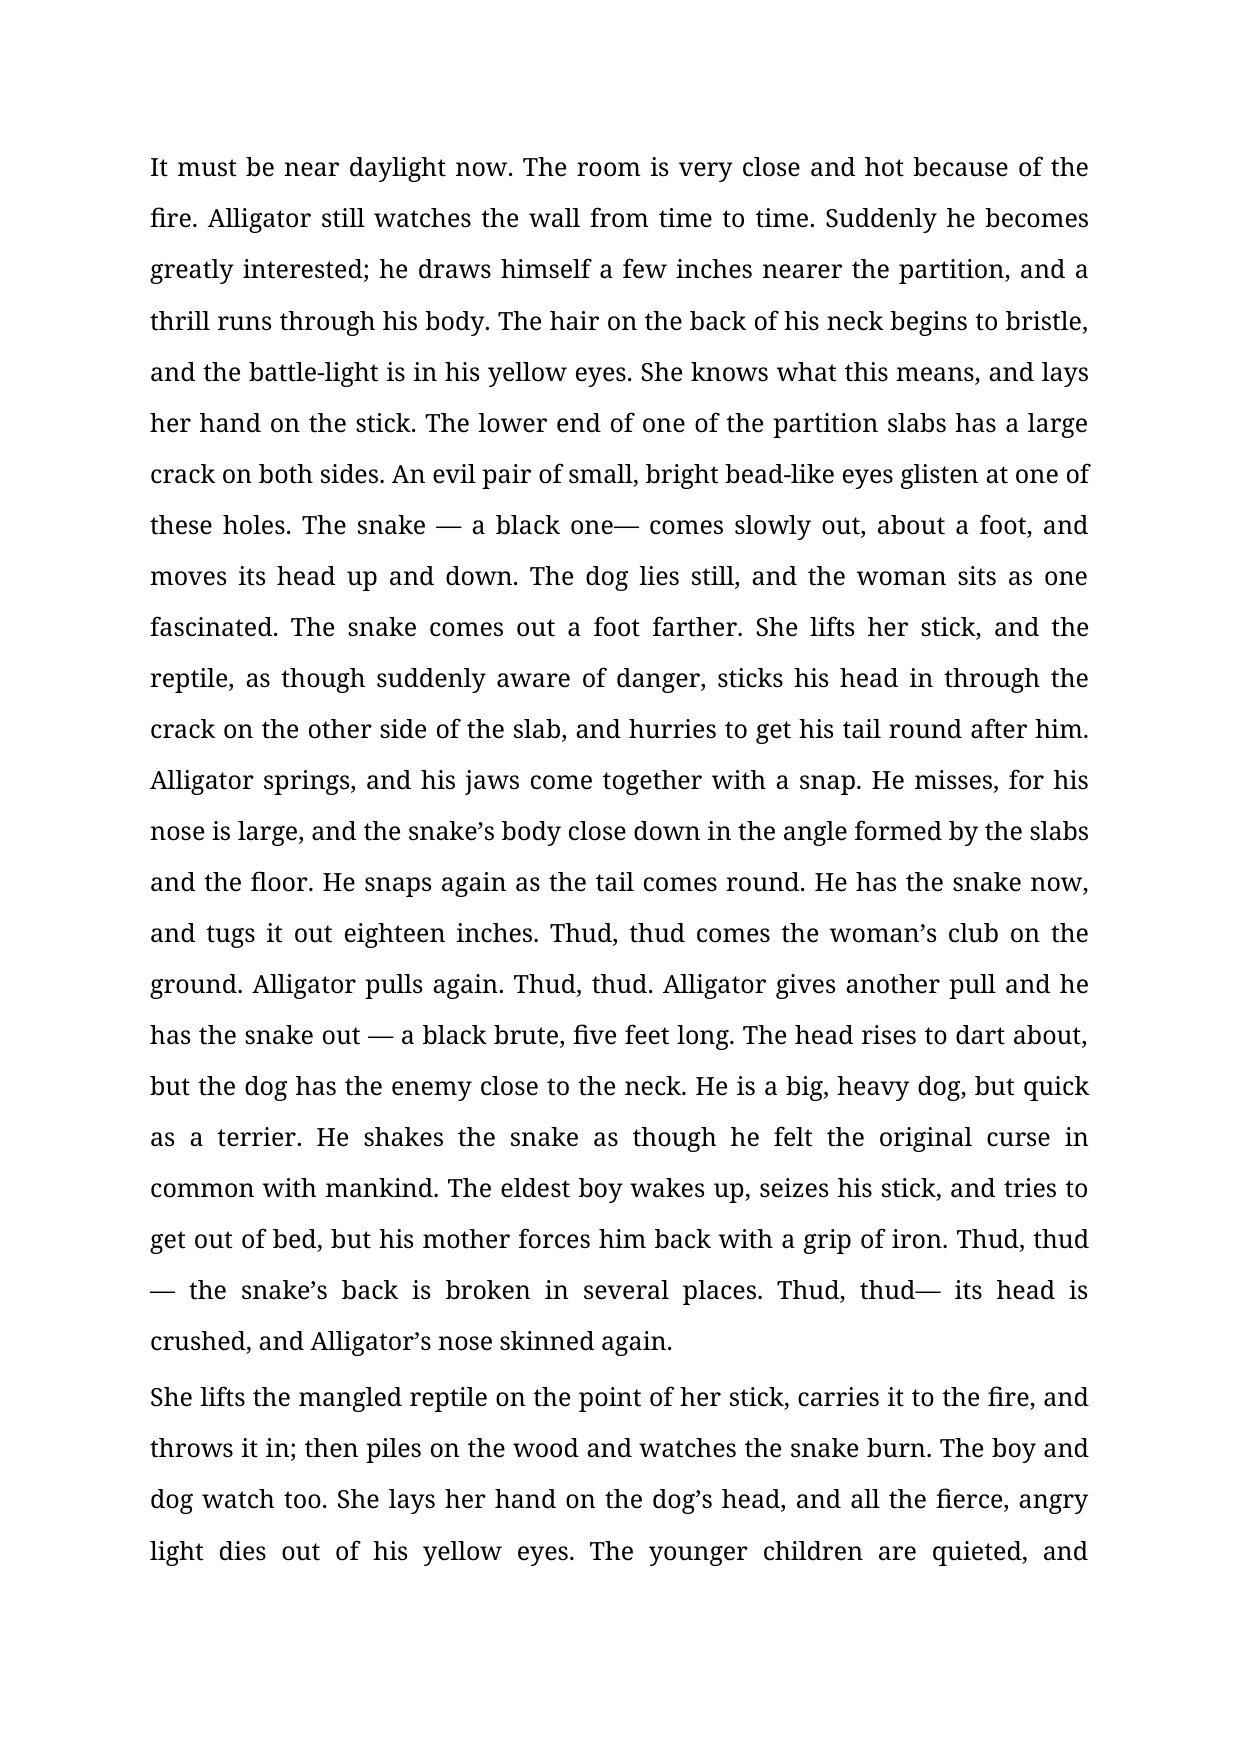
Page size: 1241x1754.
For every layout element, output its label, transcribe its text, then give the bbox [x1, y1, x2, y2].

text It must be near daylight now. The room is very close and hot because of the fire. Alligator still watches the wall from time to time. Suddenly he becomes greatly interested; he draws himself a few inches nearer the partition, and a thrill runs through his body. The hair on the back of his neck begins to bristle, and the battle-light is in his yellow eyes. She knows what this means, and lays her hand on the stick. The lower end of one of the partition slabs has a large crack on both sides. An evil pair of small, bright bead-like eyes glisten at one of these holes. The snake — a black one— comes slowly out, about a foot, and moves its head up and down. The dog lies still, and the woman sits as one fascinated. The snake comes out a foot farther. She lifts her stick, and the reptile, as though suddenly aware of danger, sticks his head in through the crack on the other side of the slab, and hurries to get his tail round after him. Alligator springs, and his jaws come together with a snap. He misses, for his nose is large, and the snake’s body close down in the angle formed by the slabs and the floor. He snaps again as the tail comes round. He has the snake now, and tugs it out eighteen inches. Thud, thud comes the woman’s club on the ground. Alligator pulls again. Thud, thud. Alligator gives another pull and he has the snake out — a black brute, five feet long. The head rises to dart about, but the dog has the enemy close to the neck. He is a big, heavy dog, but quick as a terrier. He shakes the snake as though he felt the original curse in common with mankind. The eldest boy wakes up, seizes his stick, and tries to get out of bed, but his mother forces him back with a grip of iron. Thud, thud — the snake’s back is broken in several places. Thud, thud— its head is crushed, and Alligator’s nose skinned again. [150, 150, 1090, 1358]
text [150, 1380, 1090, 1567]
